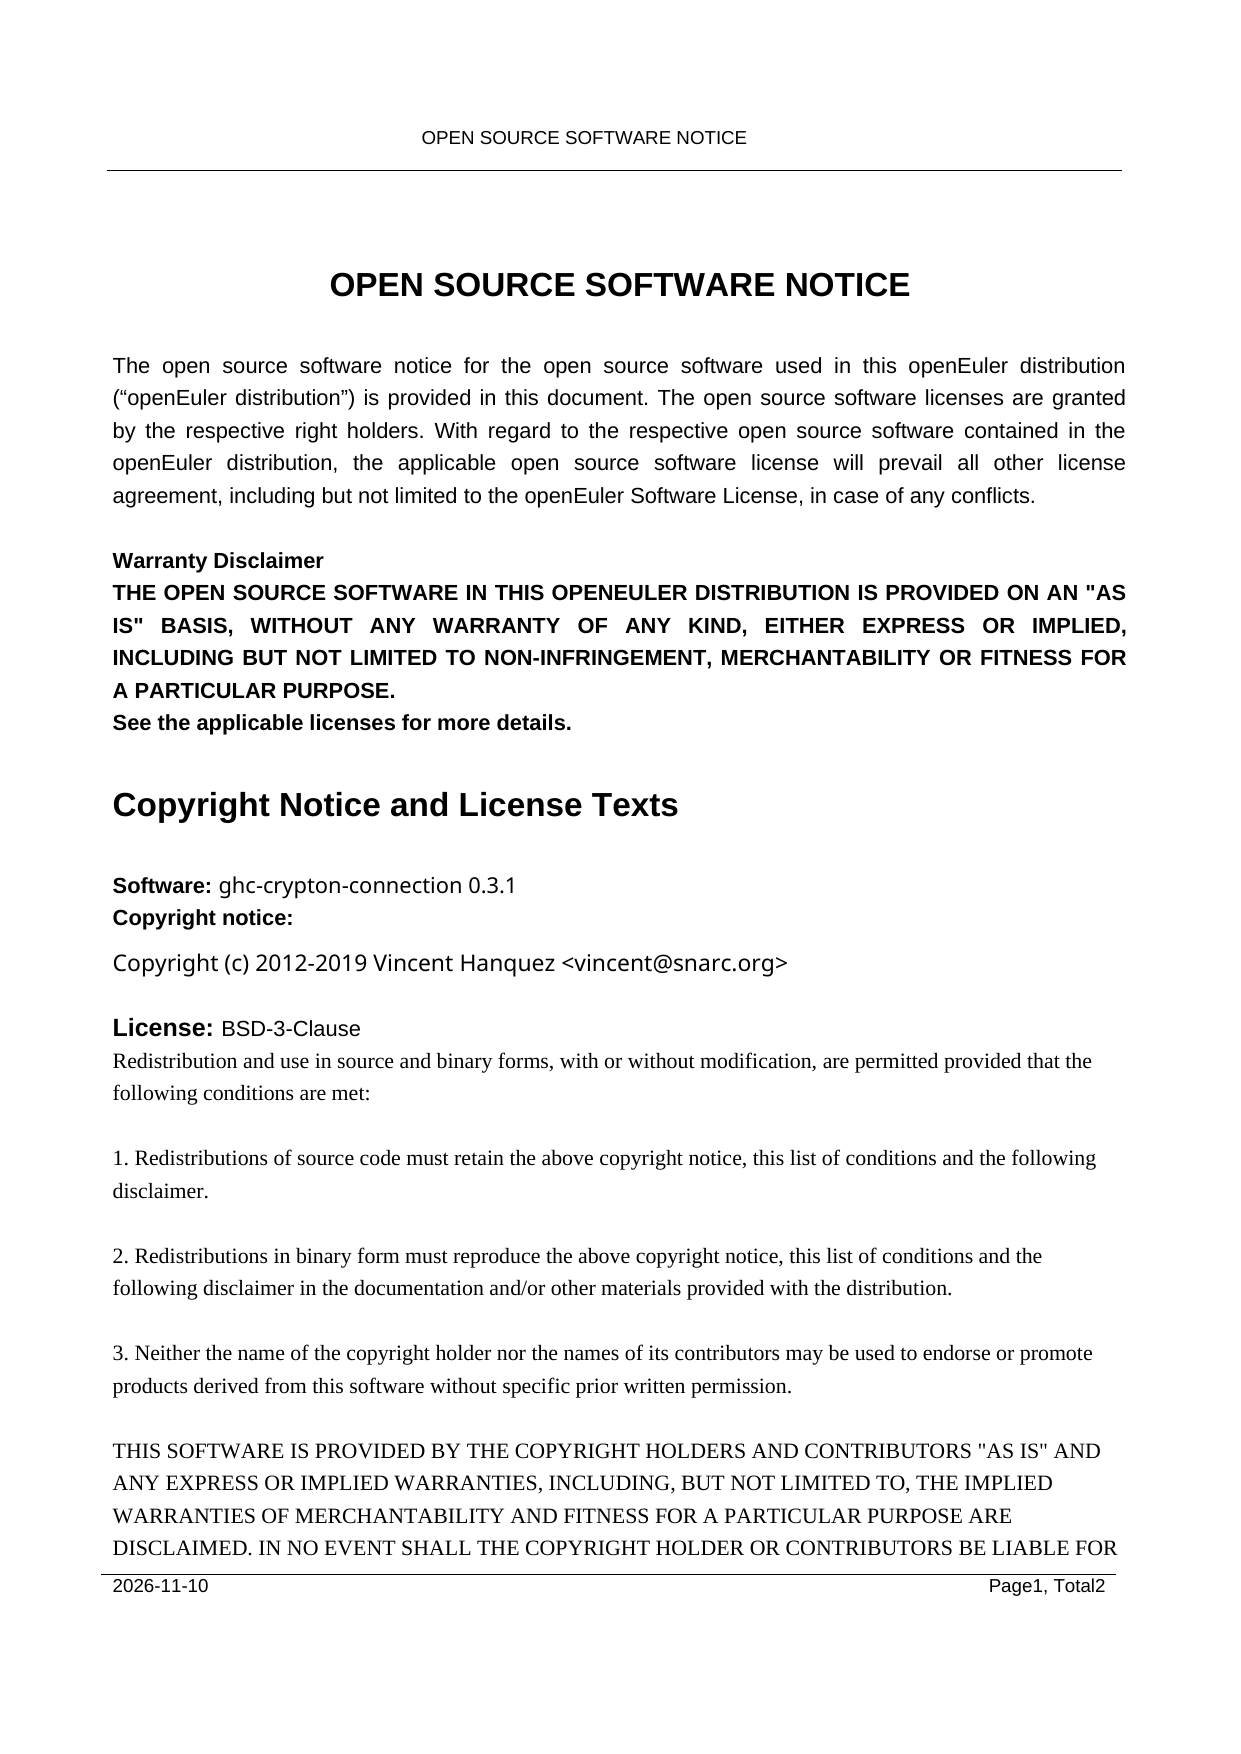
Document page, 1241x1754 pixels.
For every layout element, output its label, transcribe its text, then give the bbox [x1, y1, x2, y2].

text Warranty Disclaimer [112, 544, 1128, 576]
text Copyright notice: [112, 901, 1128, 934]
text Copyright Notice and License Texts [112, 771, 1128, 836]
text THE OPEN SOURCE SOFTWARE IN THIS OPENEULER DISTRIBUTION IS PROVIDED ON AN "AS IS" BASIS, WITHOUT ANY WARRANTY OF ANY KIND, EITHER EXPRESS OR IMPLIED, INCLUDING BUT NOT LIMITED TO NON-INFRINGEMENT, MERCHANTABILITY OR FITNESS FOR A PARTICULAR PURPOSE. See the applicable licenses for more details. [112, 576, 1128, 739]
text License: BSD-3-Clause [112, 1012, 1128, 1044]
text The open source software notice for the open source software used in this openEuler distribution (“openEuler distribution”) is provided in this document. The open source software licenses are granted by the respective right holders. With regard to the respective open source software contained in the openEuler distribution, the applicable open source software license will prevail all other license agreement, including but not limited to the openEuler Software License, in case of any conflicts. [112, 349, 1128, 511]
text OPEN SOURCE SOFTWARE NOTICE [112, 251, 1128, 316]
text Copyright (c) 2012-2019 Vincent Hanquez <vincent@snarc.org> [112, 947, 1128, 1012]
title Software: ghc-crypton-connection 0.3.1 [112, 869, 1128, 901]
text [112, 1044, 1128, 1564]
